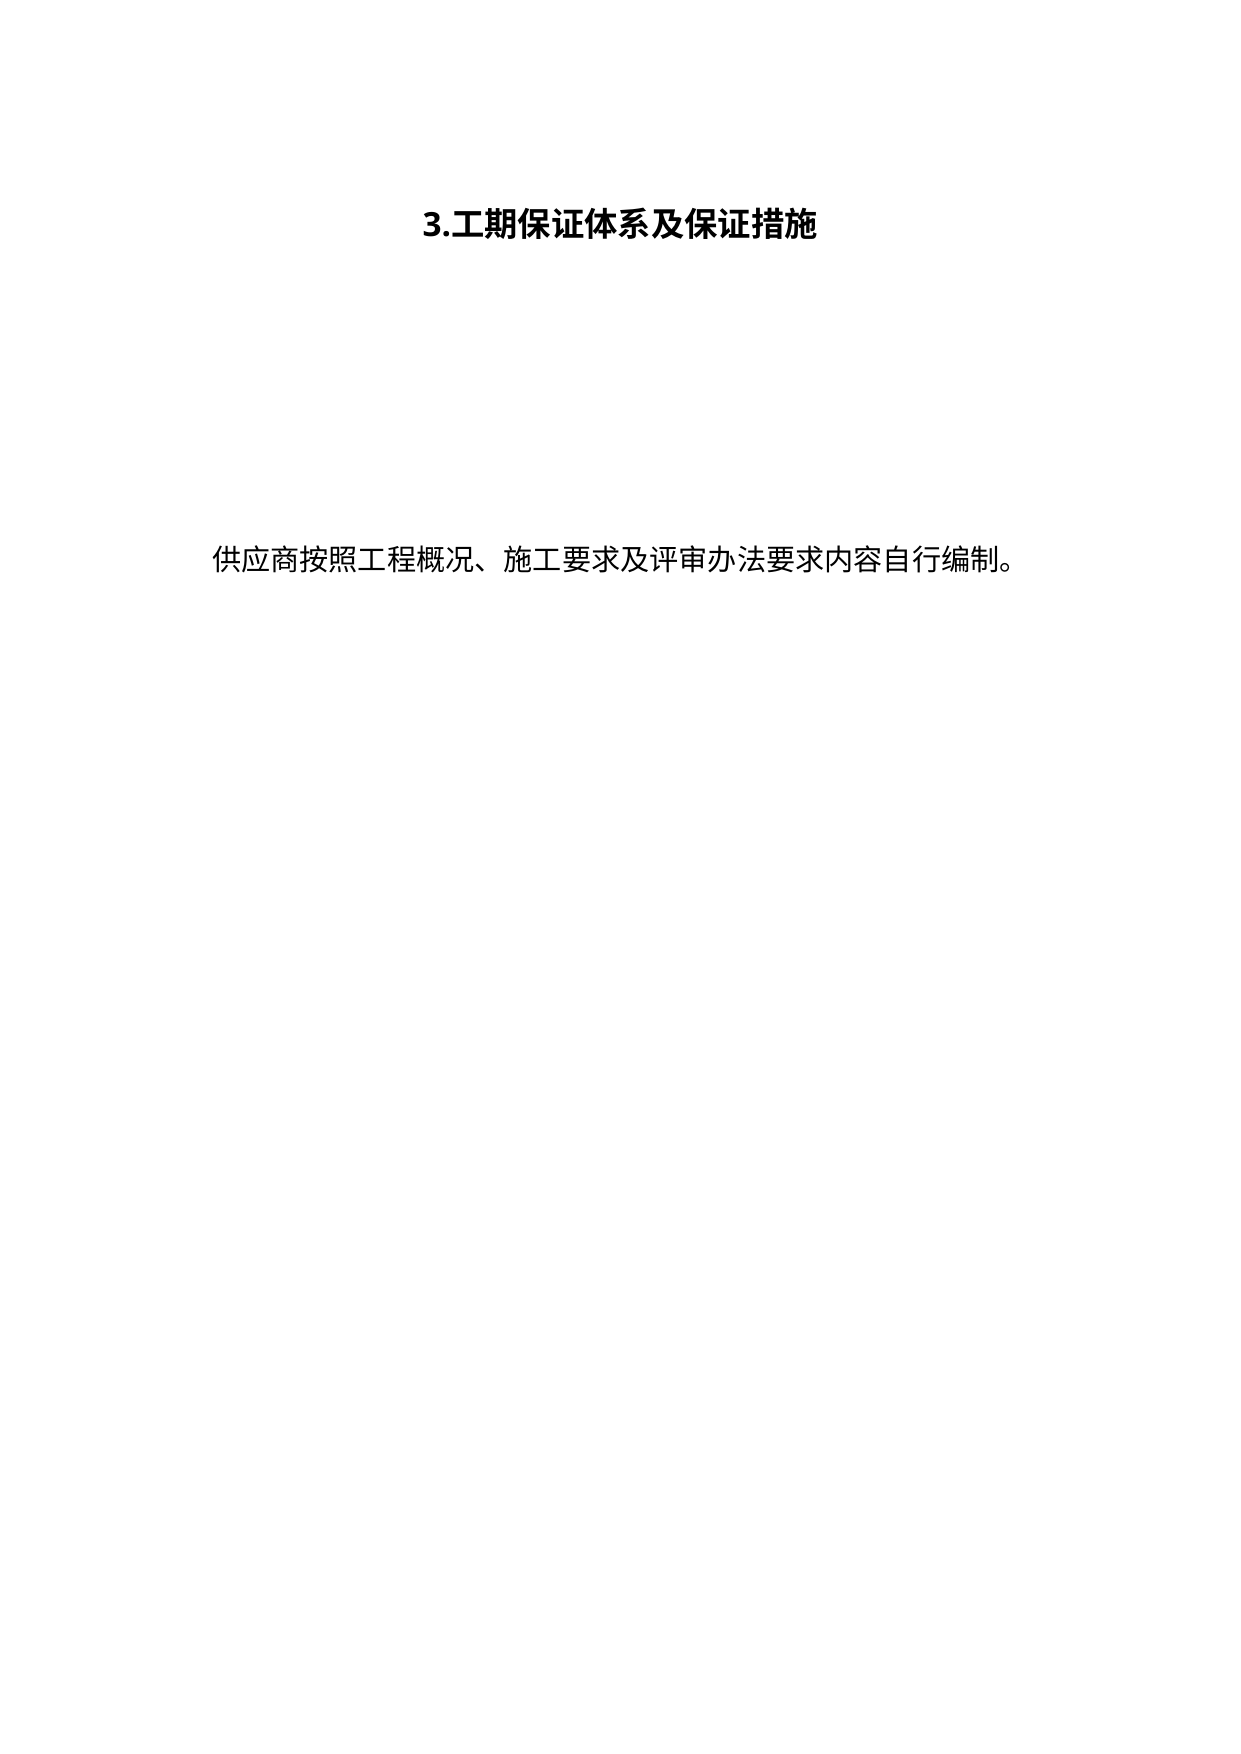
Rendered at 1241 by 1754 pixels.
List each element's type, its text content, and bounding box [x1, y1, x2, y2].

subtitle 3.工期保证体系及保证措施 [187, 189, 1053, 254]
text 供应商按照工程概况、施工要求及评审办法要求内容自行编制。 [187, 525, 1053, 590]
